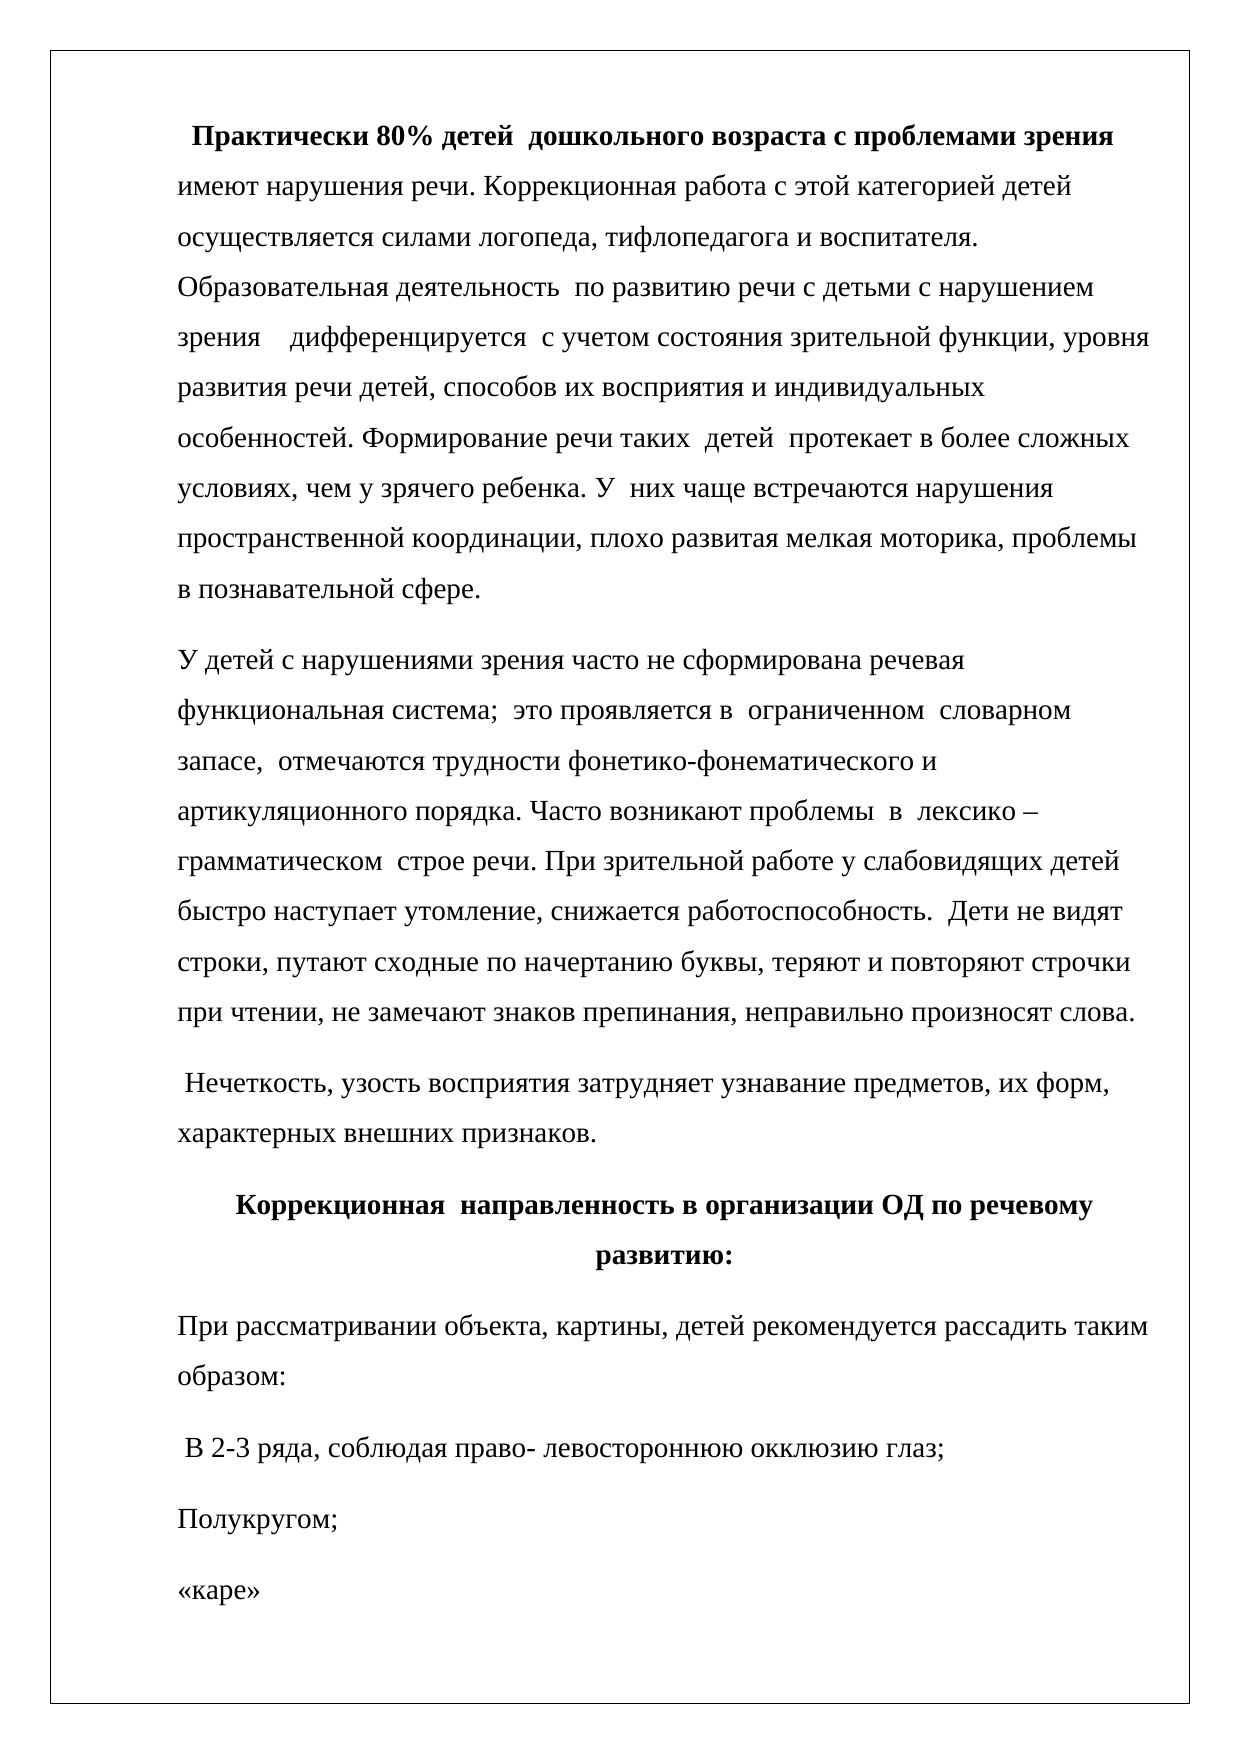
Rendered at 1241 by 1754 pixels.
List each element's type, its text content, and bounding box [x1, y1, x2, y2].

text Полукругом; [177, 1501, 1152, 1534]
text При рассматривании объекта, картины, детей рекомендуется рассадить таким образом: [177, 1308, 1152, 1392]
text Коррекционная направленность в организации ОД по речевому развитию: [177, 1187, 1152, 1271]
text Практически 80% детей дошкольного возраста с проблемами зрения имеют нарушения речи. Коррекционная работа с этой категорией детей осуществляется силами логопеда, тифлопедагога и воспитателя. Образовательная деятельность по развитию речи с детьми с нарушением зрения дифференцируется с учетом состояния зрительной функции, уровня развития речи детей, способов их восприятия и индивидуальных особенностей. Формирование речи таких детей протекает в более сложных условиях, чем у зрячего ребенка. У них чаще встречаются нарушения пространственной координации, плохо развитая мелкая моторика, проблемы в познавательной сфере. [177, 118, 1152, 604]
text В 2-3 ряда, соблюдая право- левостороннюю окклюзию глаз; [177, 1430, 1152, 1463]
text Нечеткость, узость восприятия затрудняет узнавание предметов, их форм, характерных внешних признаков. [177, 1065, 1152, 1149]
text У детей с нарушениями зрения часто не сформирована речевая функциональная система; это проявляется в ограниченном словарном запасе, отмечаются трудности фонетико-фонематического и артикуляционного порядка. Часто возникают проблемы в лексико – грамматическом строе речи. При зрительной работе у слабовидящих детей быстро наступает утомление, снижается работоспособность. Дети не видят строки, путают сходные по начертанию буквы, теряют и повторяют строчки при чтении, не замечают знаков препинания, неправильно произносят слова. [177, 642, 1152, 1028]
text «каре» [177, 1572, 1152, 1606]
